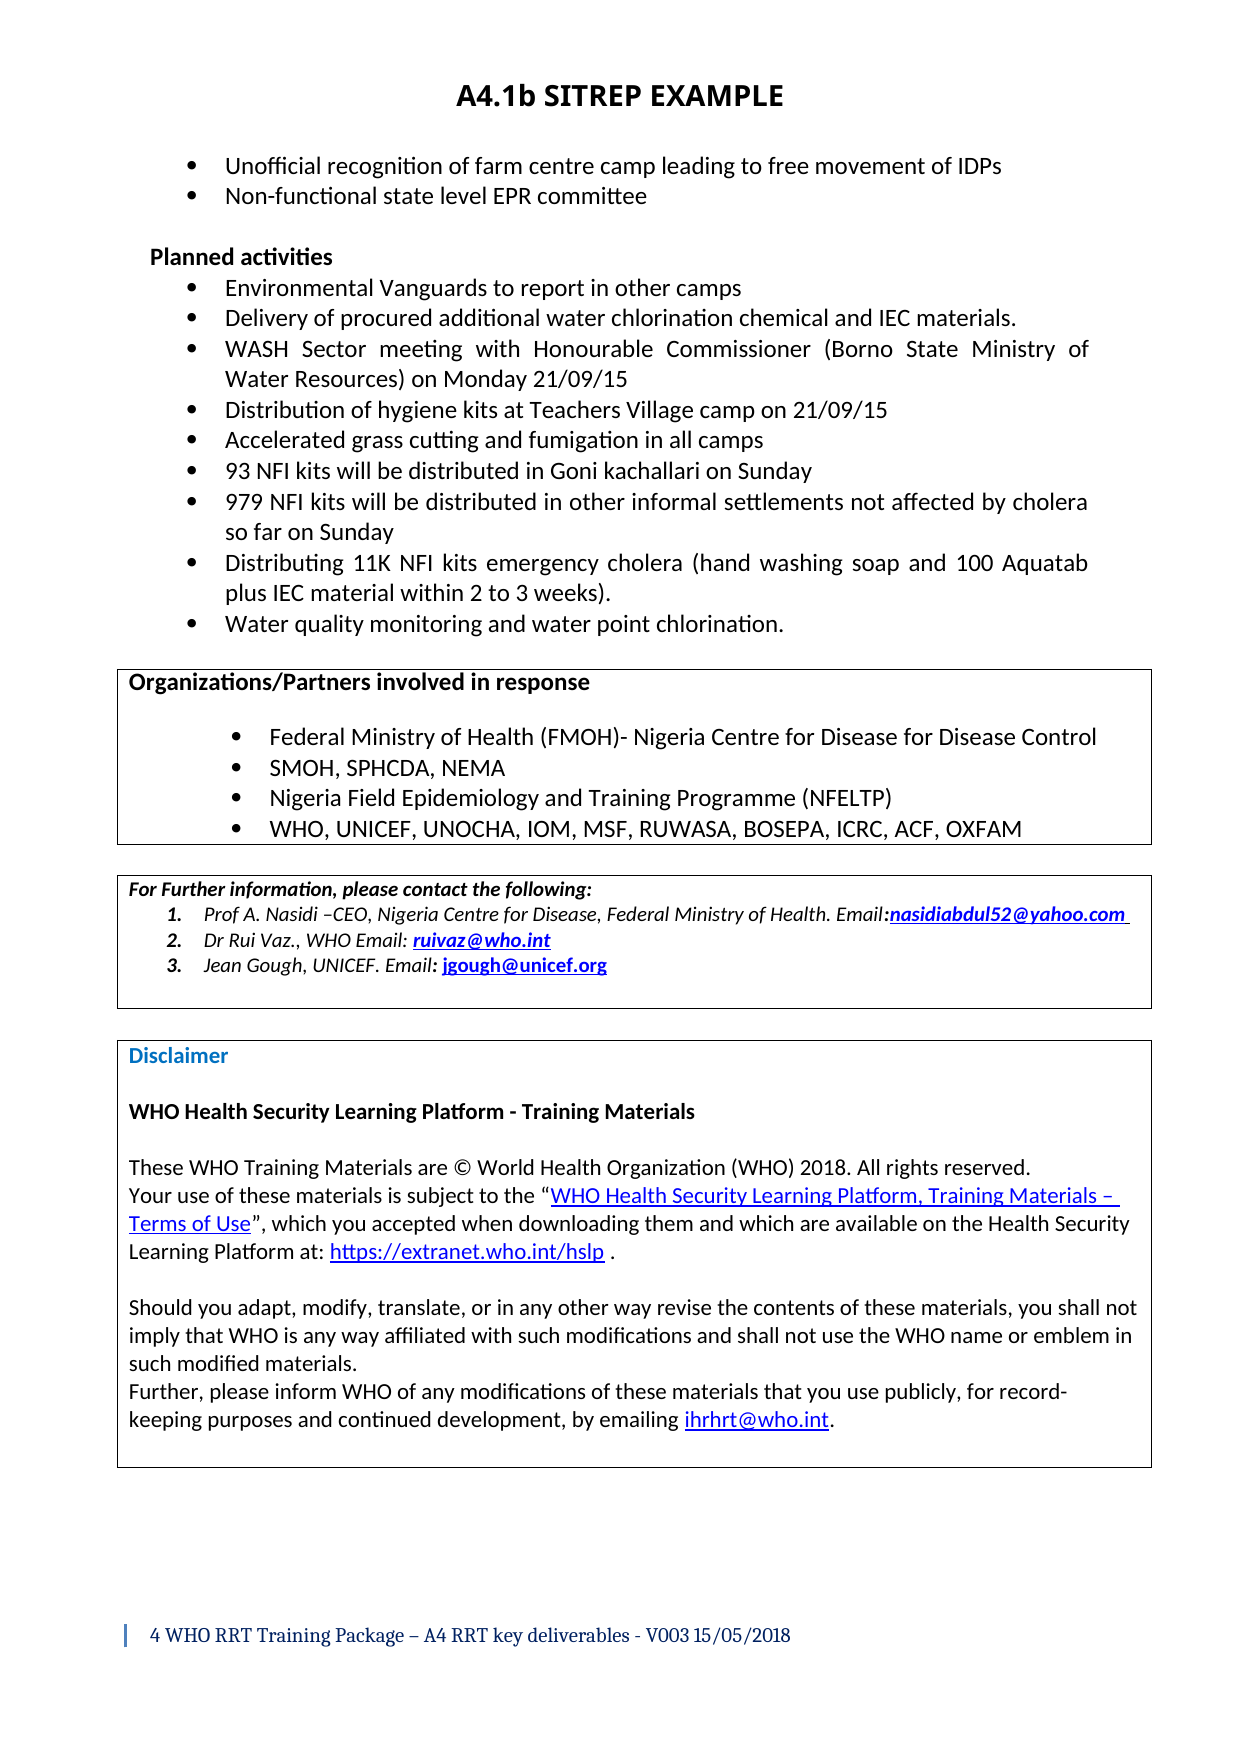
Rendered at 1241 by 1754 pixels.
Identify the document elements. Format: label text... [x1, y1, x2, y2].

list Delivery of procured additional water chlorination chemical and IEC materials. [187, 303, 1090, 333]
list 93 NFI kits will be distributed in Goni kachallari on Sunday [187, 455, 1090, 486]
text Planned activities [150, 242, 1090, 272]
list 979 NFI kits will be distributed in other informal settlements not affected by cholera so far on Sunday [187, 486, 1090, 547]
list Environmental Vanguards to report in other camps [187, 272, 1090, 303]
table_header Disclaimer WHO Health Security Learning Platform - Training Materials These WHO Training Materials are © World Health Organization (WHO) 2018. All rights reserved. Your use of these materials is subject to the “WHO Health Security Learning Platform, Training Materials – Terms of Use”, which you accepted when downloading them and which are available on the Health Security Learning Platform at: https://extranet.who.int/hslp . Should you adapt, modify, translate, or in any other way revise the contents of these materials, you shall not imply that WHO is any way affiliated with such modifications and shall not use the WHO name or emblem in such modified materials. Further, please inform WHO of any modifications of these materials that you use publicly, for record-keeping purposes and continued development, by emailing ihrhrt@who.int. [118, 1041, 1151, 1467]
table_header Organizations/Partners involved in response Federal Ministry of Health (FMOH)- Nigeria Centre for Disease for Disease Control SMOH, SPHCDA, NEMA Nigeria Field Epidemiology and Training Programme (NFELTP) WHO, UNICEF, UNOCHA, IOM, MSF, RUWASA, BOSEPA, ICRC, ACF, OXFAM [118, 670, 1151, 843]
list Distributing 11K NFI kits emergency cholera (hand washing soap and 100 Aquatab plus IEC material within 2 to 3 weeks). [187, 547, 1090, 608]
list Non-functional state level EPR committee [187, 181, 1090, 211]
list Unofficial recognition of farm centre camp leading to free movement of IDPs [187, 150, 1090, 181]
table_header For Further information, please contact the following: Prof A. Nasidi –CEO, Nigeria Centre for Disease, Federal Ministry of Health. Email:nasidiabdul52@yahoo.com Dr Rui Vaz., WHO Email: ruivaz@who.int Jean Gough, UNICEF. Email: jgough@unicef.org [118, 876, 1151, 1008]
list WASH Sector meeting with Honourable Commissioner (Borno State Ministry of Water Resources) on Monday 21/09/15 [187, 333, 1090, 394]
list Water quality monitoring and water point chlorination. [187, 608, 1090, 638]
list Distribution of hygiene kits at Teachers Village camp on 21/09/15 [187, 394, 1090, 425]
list Accelerated grass cutting and fumigation in all camps [187, 425, 1090, 455]
